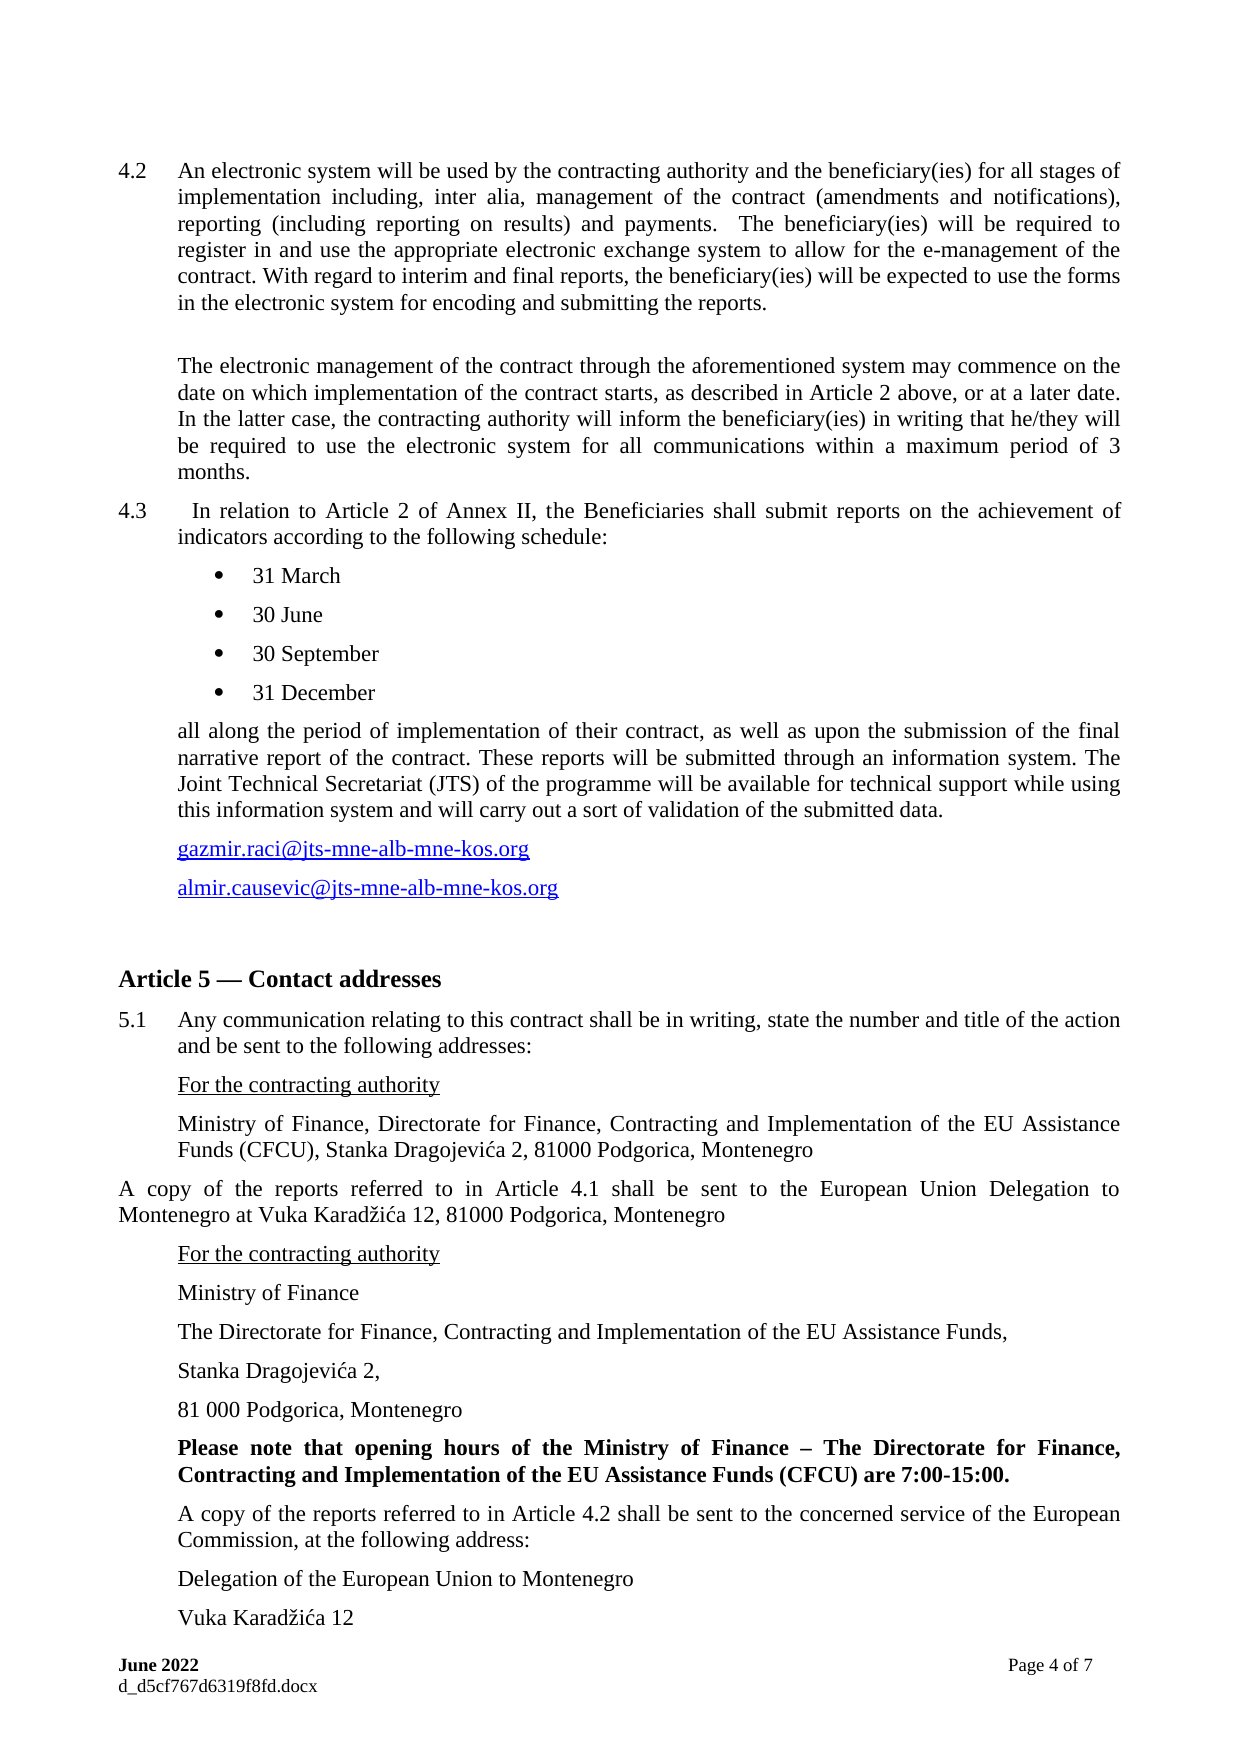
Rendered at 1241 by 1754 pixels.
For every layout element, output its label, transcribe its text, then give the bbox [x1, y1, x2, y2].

list 31 March [215, 562, 1122, 588]
text Ministry of Finance, Directorate for Finance, Contracting and Implementation of the EU Assistance Funds (CFCU), Stanka Dragojevića 2, 81000 Podgorica, Montenegro [177, 1110, 1122, 1162]
text Article 5 — Contact addresses [118, 964, 1122, 993]
text 5.1 Any communication relating to this contract shall be in writing, state the number and title of the action and be sent to the following addresses: [118, 1006, 1122, 1058]
text The electronic management of the contract through the aforementioned system may commence on the date on which implementation of the contract starts, as described in Article 2 above, or at a later date. In the latter case, the contracting authority will inform the beneficiary(ies) in writing that he/they will be required to use the electronic system for all communications within a maximum period of 3 months. [118, 353, 1122, 484]
text 4.2 An electronic system will be used by the contracting authority and the beneficiary(ies) for all stages of implementation including, inter alia, management of the contract (amendments and notifications), reporting (including reporting on results) and payments. The beneficiary(ies) will be required to register in and use the appropriate electronic exchange system to allow for the e-management of the contract. With regard to interim and final reports, the beneficiary(ies) will be expected to use the forms in the electronic system for encoding and submitting the reports. [118, 157, 1122, 315]
text Stanka Dragojevića 2, [177, 1357, 1122, 1383]
text A copy of the reports referred to in Article 4.1 shall be sent to the European Union Delegation to Montenegro at Vuka Karadžića 12, 81000 Podgorica, Montenegro [118, 1175, 1122, 1228]
text For the contracting authority [177, 1240, 1122, 1267]
text For the contracting authority [177, 1071, 1122, 1097]
text almir.causevic@jts-mne-alb-mne-kos.org [177, 874, 1122, 901]
text 81 000 Podgorica, Montenegro [177, 1396, 1122, 1422]
text 4.3 In relation to Article 2 of Annex II, the Beneficiaries shall submit reports on the achievement of indicators according to the following schedule: [118, 497, 1122, 549]
text Ministry of Finance [177, 1279, 1122, 1305]
list 30 June [215, 601, 1122, 627]
text Delegation of the European Union to Montenegro [177, 1565, 1122, 1591]
text Vuka Karadžića 12 [177, 1604, 1122, 1630]
list 31 December [215, 679, 1122, 705]
text all along the period of implementation of their contract, as well as upon the submission of the final narrative report of the contract. These reports will be submitted through an information system. The Joint Technical Secretariat (JTS) of the programme will be available for technical support while using this information system and will carry out a sort of validation of the submitted data. [118, 717, 1122, 823]
text The Directorate for Finance, Contracting and Implementation of the EU Assistance Funds, [177, 1318, 1122, 1344]
text A copy of the reports referred to in Article 4.2 shall be sent to the concerned service of the European Commission, at the following address: [177, 1500, 1122, 1552]
list 30 September [215, 640, 1122, 666]
text gazmir.raci@jts-mne-alb-mne-kos.org [177, 835, 1122, 862]
text Please note that opening hours of the Ministry of Finance – The Directorate for Finance, Contracting and Implementation of the EU Assistance Funds (CFCU) are 7:00-15:00. [177, 1434, 1122, 1487]
